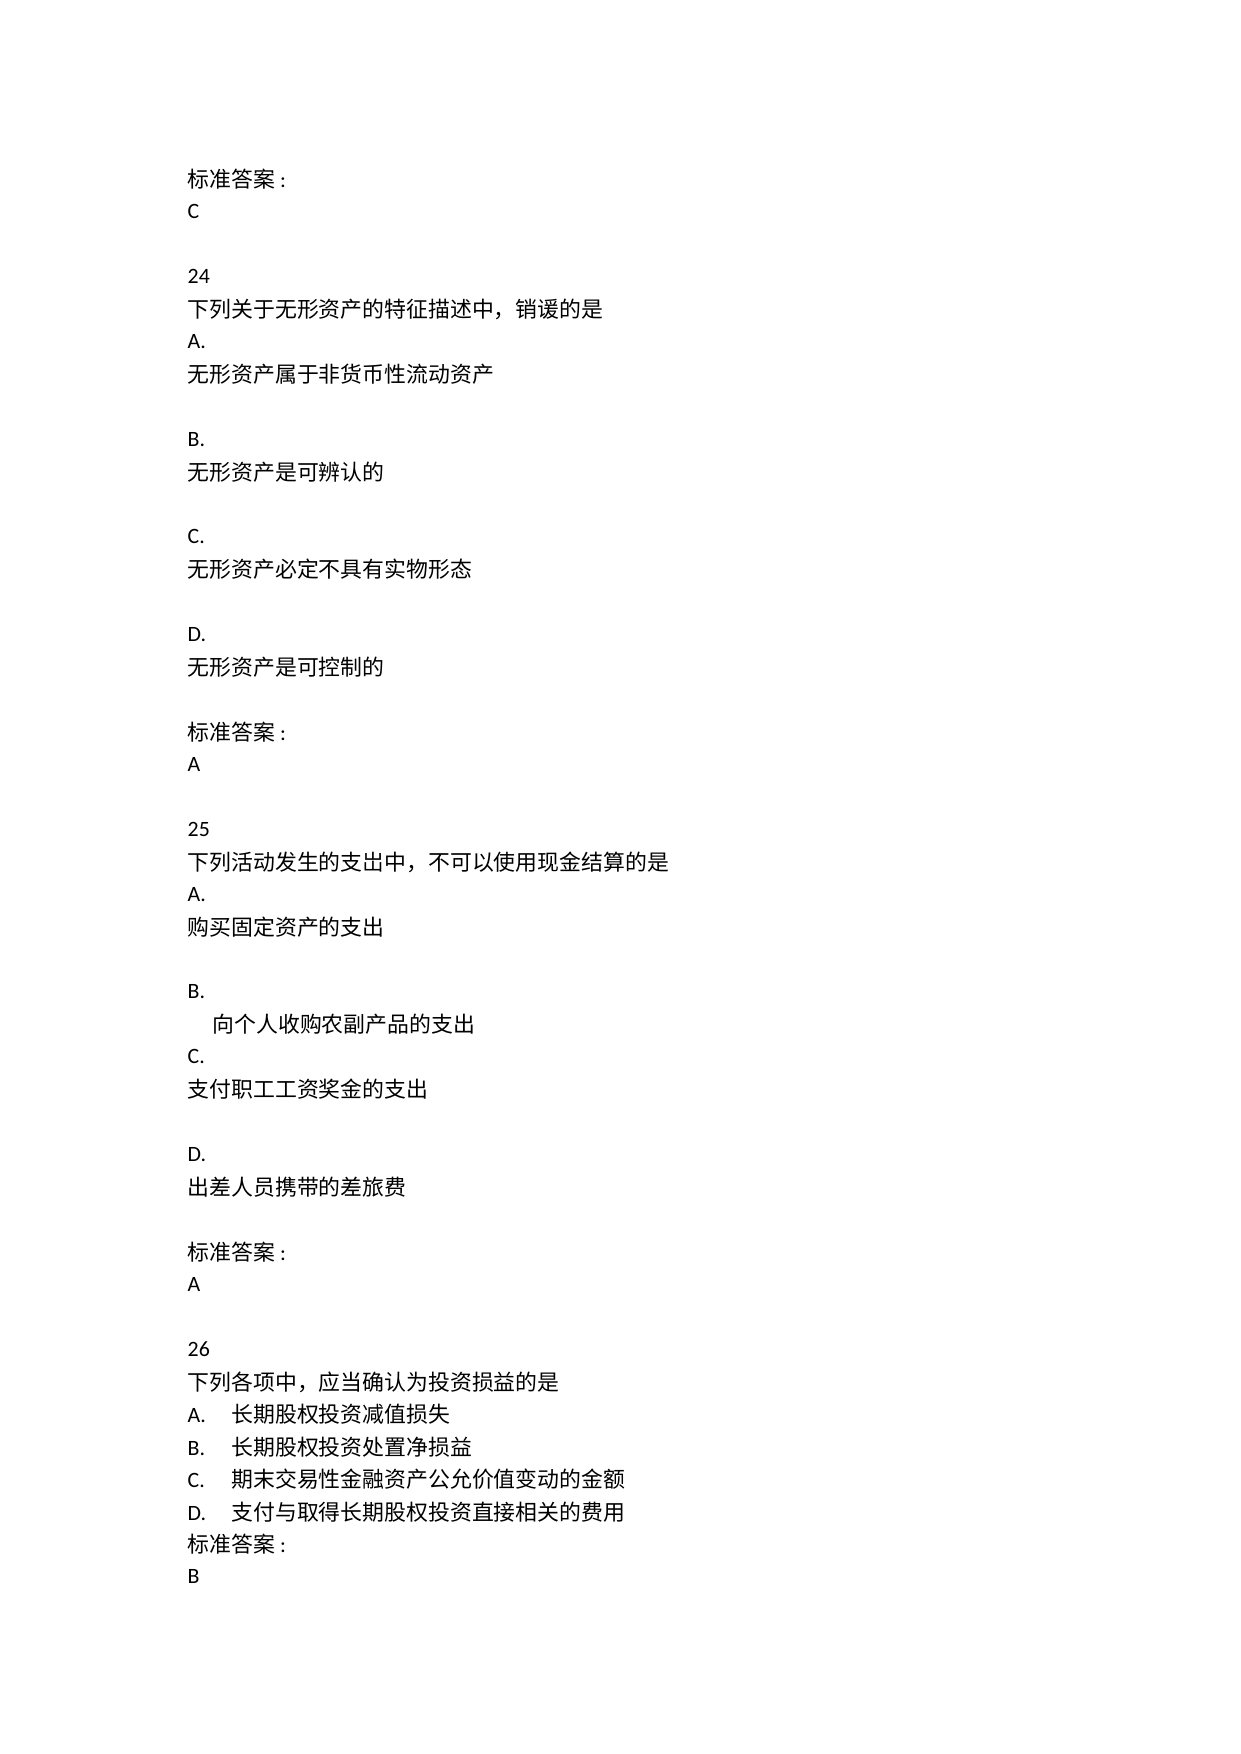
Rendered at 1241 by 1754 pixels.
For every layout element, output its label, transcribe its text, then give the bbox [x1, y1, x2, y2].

text 出差人员携带的差旅费 [187, 1169, 1053, 1202]
text 标准答案 : [187, 162, 1053, 194]
text 标准答案 : [187, 1527, 1053, 1559]
text 无形资产属于非货币性流动资产 [187, 357, 1053, 389]
text 标准答案 : [187, 714, 1053, 747]
text C. 期末交易性金融资产公允价值变动的金额 [187, 1462, 1053, 1494]
text D. [187, 617, 1053, 649]
text D. [187, 1137, 1053, 1169]
text 25 [187, 812, 1053, 844]
text B [187, 1559, 1053, 1592]
text C. [187, 519, 1053, 552]
text 无形资产必定不具有实物形态 [187, 552, 1053, 584]
text 支付职工工资奖金的支出 [187, 1072, 1053, 1104]
text B. [187, 422, 1053, 454]
text 购买固定资产的支出 [187, 909, 1053, 942]
text 下列各项中，应当确认为投资损益的是 [187, 1364, 1053, 1397]
text 向个人收购农副产品的支出 [187, 1007, 1053, 1039]
text A. 长期股权投资减值损失 [187, 1397, 1053, 1429]
text 24 [187, 259, 1053, 292]
text 26 [187, 1332, 1053, 1364]
text A. [187, 324, 1053, 357]
text A [187, 1267, 1053, 1299]
text C [187, 194, 1053, 227]
text B. [187, 974, 1053, 1007]
text 下列活动发生的支岀中，不可以使用现金结算的是 [187, 844, 1053, 877]
text D. 支付与取得长期股权投资直接相关的费用 [187, 1494, 1053, 1527]
text B. 长期股权投资处置净损益 [187, 1429, 1053, 1462]
text 标准答案 : [187, 1234, 1053, 1267]
text 无形资产是可控制的 [187, 649, 1053, 682]
text A [187, 747, 1053, 779]
text C. [187, 1039, 1053, 1072]
text 无形资产是可辨认的 [187, 454, 1053, 487]
text 下列关于无形资产的特征描述中，销谖的是 [187, 292, 1053, 324]
text A. [187, 877, 1053, 909]
